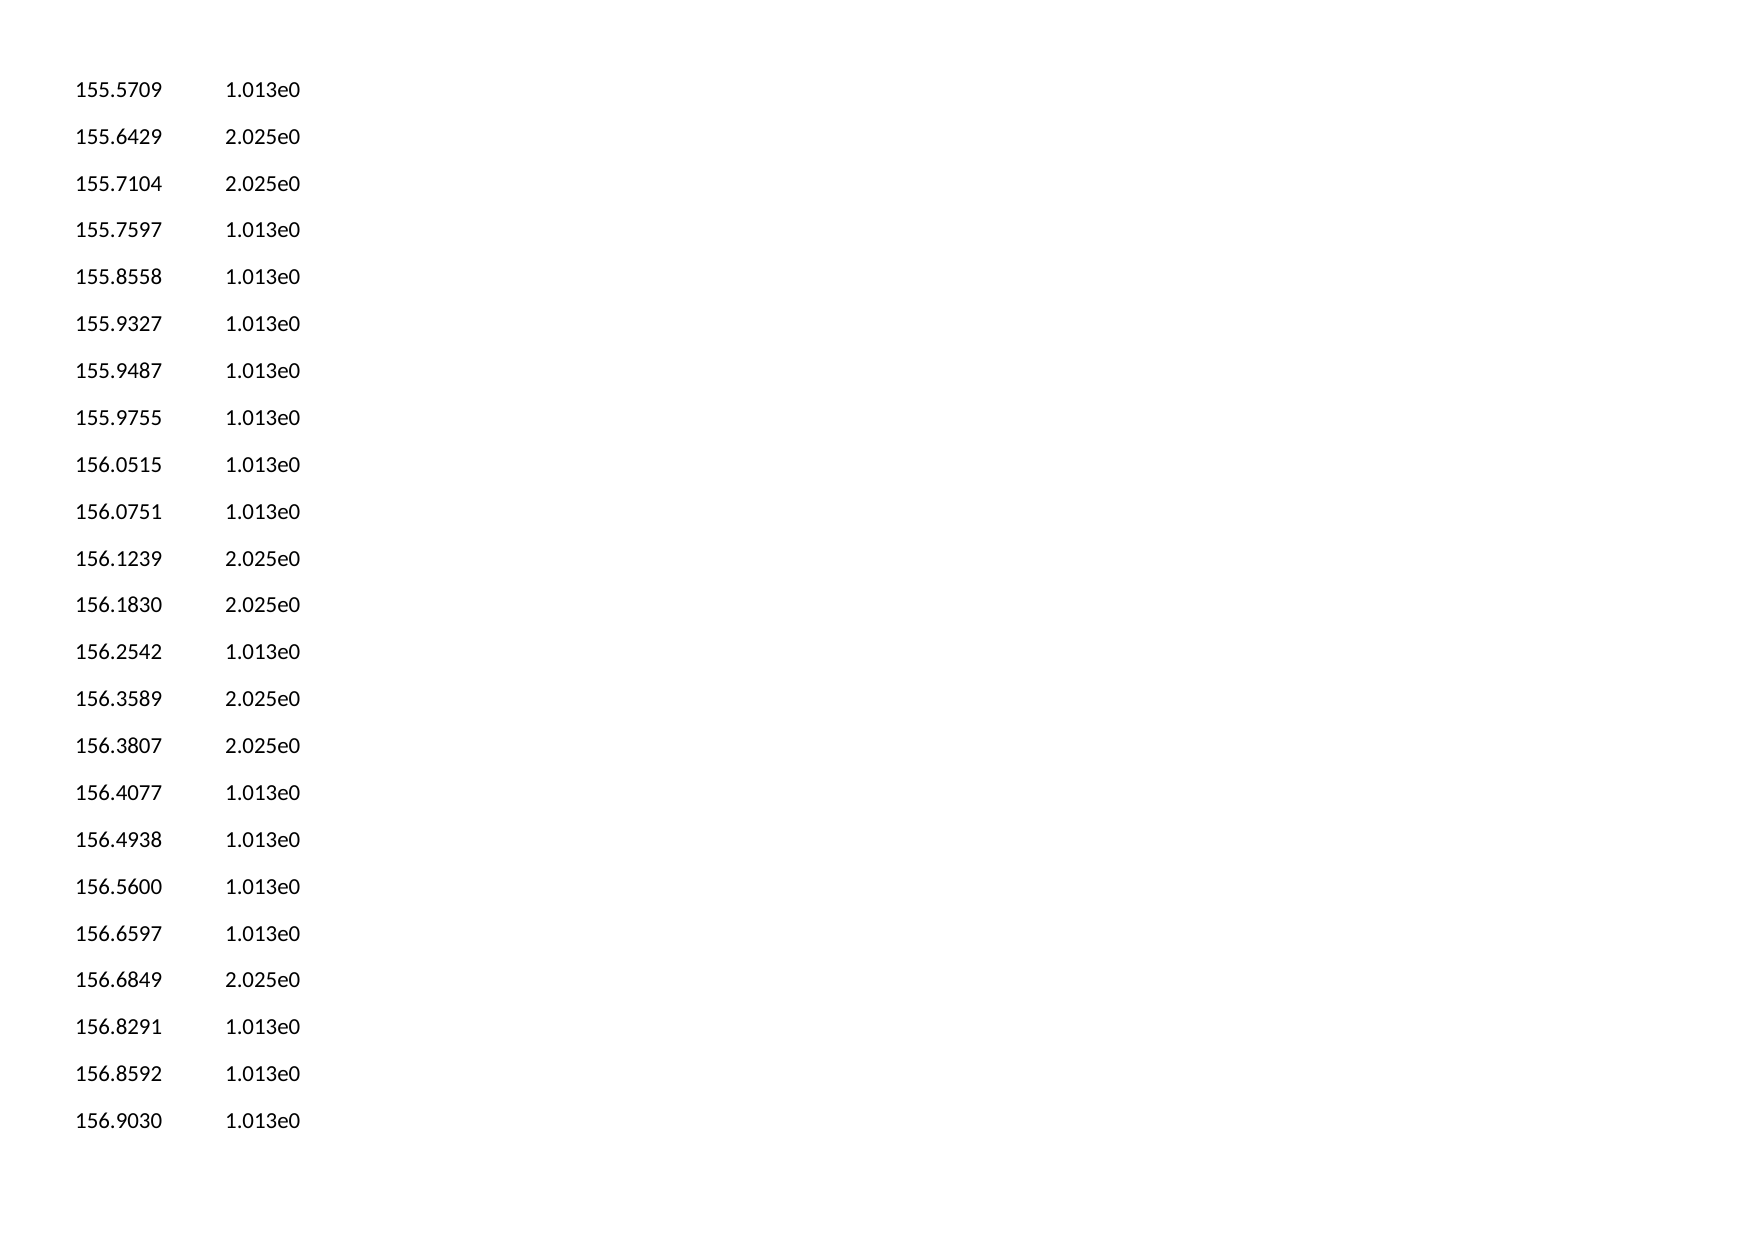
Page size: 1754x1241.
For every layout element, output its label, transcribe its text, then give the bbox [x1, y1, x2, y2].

text 156.1830 2.025e0 [75, 591, 1679, 619]
text 155.5709 1.013e0 [75, 75, 1679, 103]
text 156.2542 1.013e0 [75, 637, 1679, 666]
text 156.0751 1.013e0 [75, 497, 1679, 525]
text 156.1239 2.025e0 [75, 544, 1679, 572]
text 155.7597 1.013e0 [75, 216, 1679, 244]
text 155.9487 1.013e0 [75, 356, 1679, 384]
text 156.6849 2.025e0 [75, 966, 1679, 994]
text 156.0515 1.013e0 [75, 450, 1679, 478]
text 155.7104 2.025e0 [75, 169, 1679, 197]
text 156.8291 1.013e0 [75, 1012, 1679, 1041]
text 156.3807 2.025e0 [75, 731, 1679, 759]
text 156.5600 1.013e0 [75, 872, 1679, 900]
text 156.6597 1.013e0 [75, 919, 1679, 947]
text 155.9755 1.013e0 [75, 403, 1679, 431]
text 156.9030 1.013e0 [75, 1106, 1679, 1134]
text 156.4938 1.013e0 [75, 825, 1679, 853]
text 156.8592 1.013e0 [75, 1059, 1679, 1087]
text 156.4077 1.013e0 [75, 778, 1679, 806]
text 156.3589 2.025e0 [75, 684, 1679, 712]
text 155.8558 1.013e0 [75, 262, 1679, 291]
text 155.6429 2.025e0 [75, 122, 1679, 150]
text 155.9327 1.013e0 [75, 309, 1679, 337]
